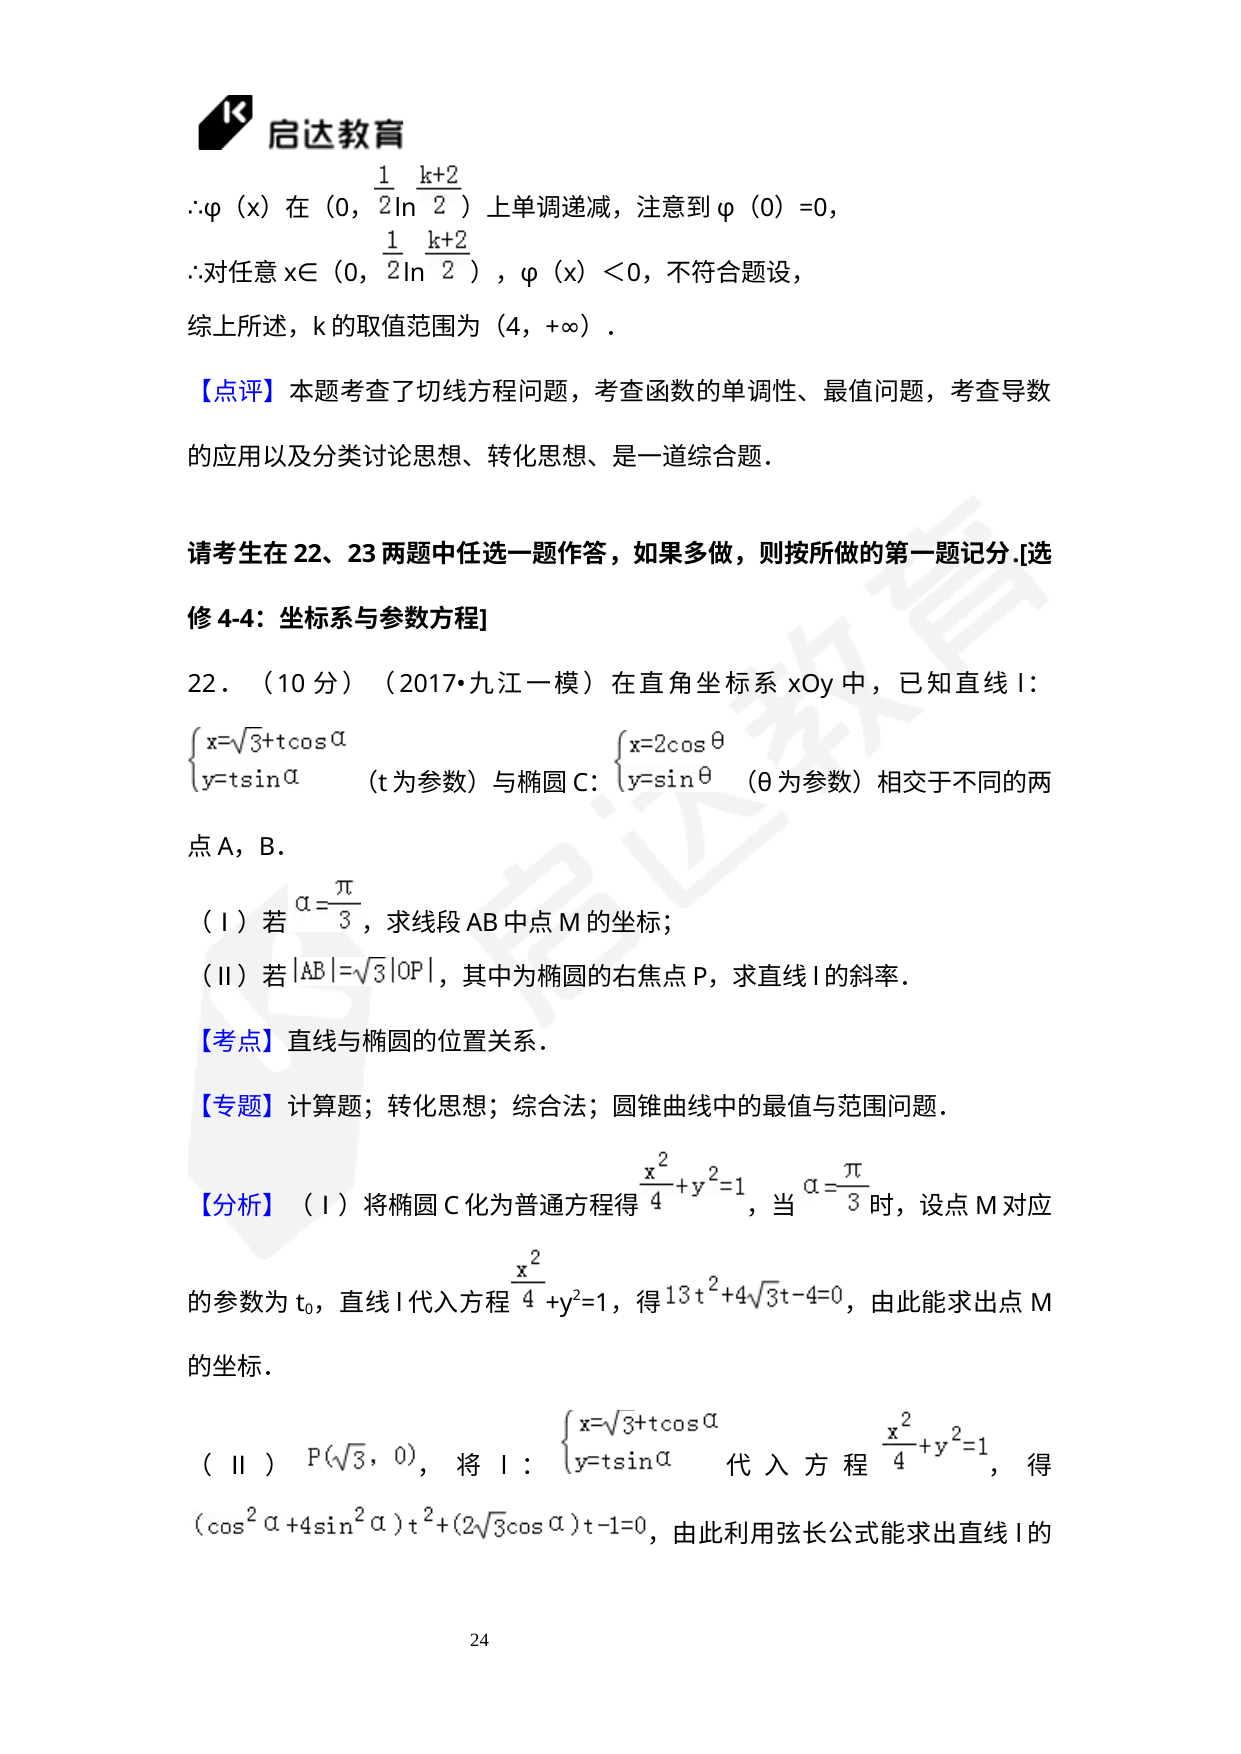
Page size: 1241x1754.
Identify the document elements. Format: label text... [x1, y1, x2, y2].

picture [796, 1159, 870, 1214]
picture [382, 227, 403, 282]
picture [287, 877, 361, 932]
picture [560, 1410, 726, 1474]
picture [374, 162, 395, 217]
picture [304, 1442, 418, 1474]
text 22．（10分）（2017•九江一模）在直角坐标系xOy中，已知直线l：（t为参数）与椭圆C：（θ为参数）相交于不同的两点A，B． [187, 649, 1053, 877]
picture [425, 227, 471, 282]
text （Ⅱ）若，其中为椭圆的右焦点P，求直线l的斜率． [187, 942, 1053, 1007]
text 【专题】计算题；转化思想；综合法；圆锥曲线中的最值与范围问题． [187, 1072, 1053, 1137]
picture [511, 1247, 546, 1312]
text 请考生在22、23两题中任选一题作答，如果多做，则按所做的第一题记分.[选修4-4：坐标系与参数方程] [187, 519, 1053, 649]
text 【分析】（Ⅰ）将椭圆C化为普通方程得，当时，设点M对应的参数为t0，直线l代入方程+y2=1，得，由此能求出点M的坐标． [187, 1137, 1053, 1397]
text 【点评】本题考查了切线方程问题，考查函数的单调性、最值问题，考查导数的应用以及分类讨论思想、转化思想、是一道综合题． [187, 357, 1053, 487]
text ∴φ（x）在（0，ln）上单调递减，注意到φ（0）=0， [187, 162, 1053, 227]
picture [198, 95, 404, 150]
text 【考点】直线与椭圆的位置关系． [187, 1007, 1053, 1072]
text 综上所述，k的取值范围为（4，+∞）． [187, 292, 1053, 357]
text （Ⅰ）若，求线段AB中点M的坐标； [187, 877, 1053, 942]
picture [661, 1274, 845, 1312]
picture [882, 1410, 989, 1474]
picture [639, 1150, 746, 1214]
text ∴对任意x∈（0，ln），φ（x）＜0，不符合题设， [187, 227, 1053, 292]
picture [613, 730, 733, 792]
picture [416, 162, 462, 217]
picture [187, 727, 354, 792]
picture [287, 957, 438, 986]
picture [187, 1504, 647, 1542]
